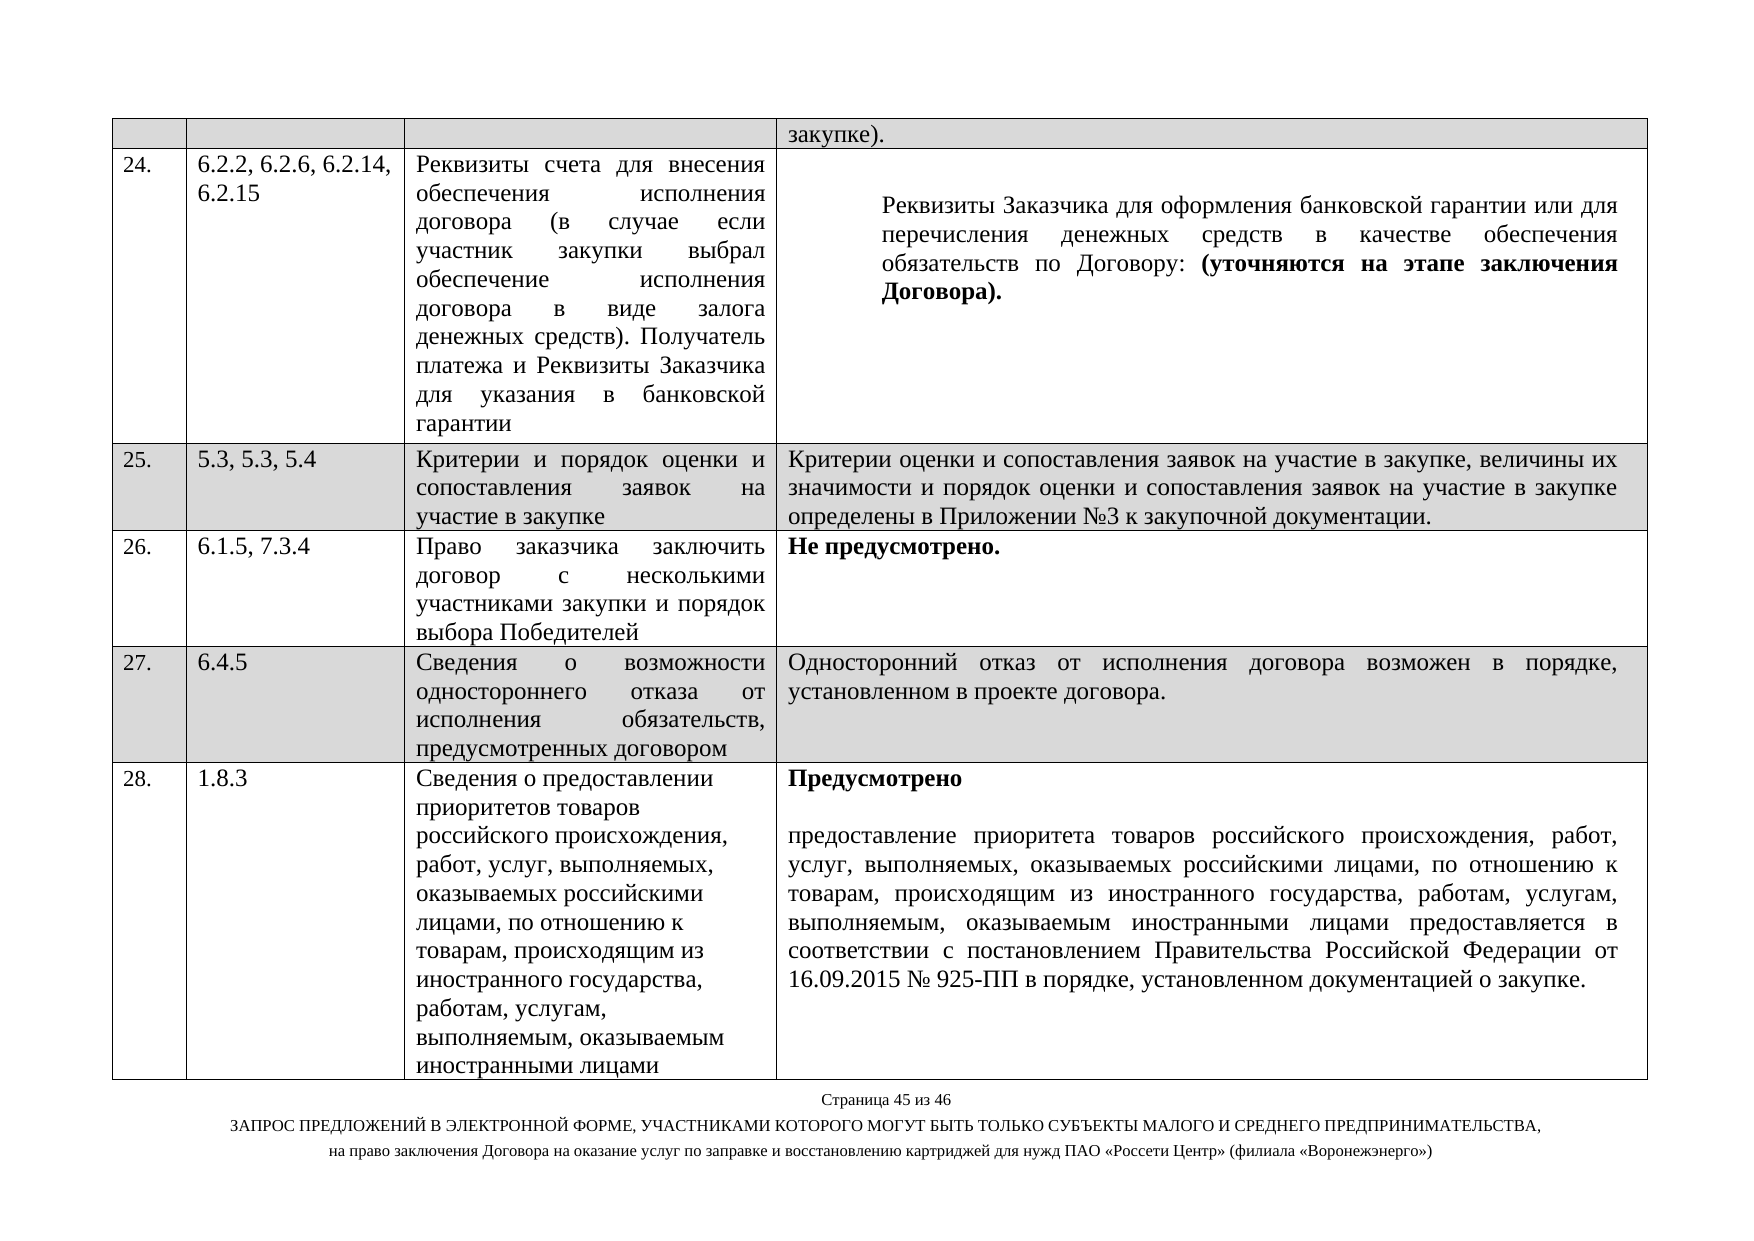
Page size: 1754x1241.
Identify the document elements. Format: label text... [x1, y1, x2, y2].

table_cell Право заказчика заключить договор с несколькими участниками закупки и порядок выбора Победителей [405, 531, 776, 646]
table_cell Предусмотрено предоставление приоритета товаров российского происхождения, работ, услуг, выполняемых, оказываемых российскими лицами, по отношению к товарам, происходящим из иностранного государства, работам, услугам, выполняемым, оказываемым иностранными лицами предоставляется в соответствии с постановлением Правительства Российской Федерации от 16.09.2015 № 925-ПП в порядке, установленном документацией о закупке. [777, 763, 1647, 1079]
table_cell Сведения о предоставлении приоритетов товаров российского происхождения, работ, услуг, выполняемых, оказываемых российскими лицами, по отношению к товарам, происходящим из иностранного государства, работам, услугам, выполняемым, оказываемым иностранными лицами [405, 763, 776, 1079]
table_cell [113, 444, 186, 530]
table_cell [113, 119, 186, 148]
table_cell Не предусмотрено. [777, 531, 1647, 646]
table_cell 6.1.5, 7.3.4 [187, 531, 404, 646]
table_cell Реквизиты Заказчика для оформления банковской гарантии или для перечисления денежных средств в качестве обеспечения обязательств по Договору: (уточняются на этапе заключения Договора). [777, 149, 1647, 443]
table_cell 6.2.2, 6.2.6, 6.2.14, 6.2.15 [187, 149, 404, 443]
table_cell [113, 149, 186, 443]
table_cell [777, 119, 1647, 148]
table_cell Сведения о возможности одностороннего отказа от исполнения обязательств, предусмотренных договором [405, 647, 776, 762]
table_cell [405, 119, 776, 148]
table_cell Односторонний отказ от исполнения договора возможен в порядке, установленном в проекте договора. [777, 647, 1647, 762]
table_cell [113, 763, 186, 1079]
table_cell [113, 531, 186, 646]
table_cell 1.8.3 [187, 763, 404, 1079]
table_cell 5.3, 5.3, 5.4 [187, 444, 404, 530]
table_cell 6.4.5 [187, 647, 404, 762]
table_cell [113, 647, 186, 762]
table_cell 6.2.1, 6.2.3 [187, 119, 404, 148]
table_cell Критерии оценки и сопоставления заявок на участие в закупке, величины их значимости и порядок оценки и сопоставления заявок на участие в закупке определены в Приложении №3 к закупочной документации. [777, 444, 1647, 530]
table_cell Реквизиты счета для внесения обеспечения исполнения договора (в случае если участник закупки выбрал обеспечение исполнения договора в виде залога денежных средств). Получатель платежа и Реквизиты Заказчика для указания в банковской гарантии [405, 149, 776, 443]
table_cell Критерии и порядок оценки и сопоставления заявок на участие в закупке [405, 444, 776, 530]
